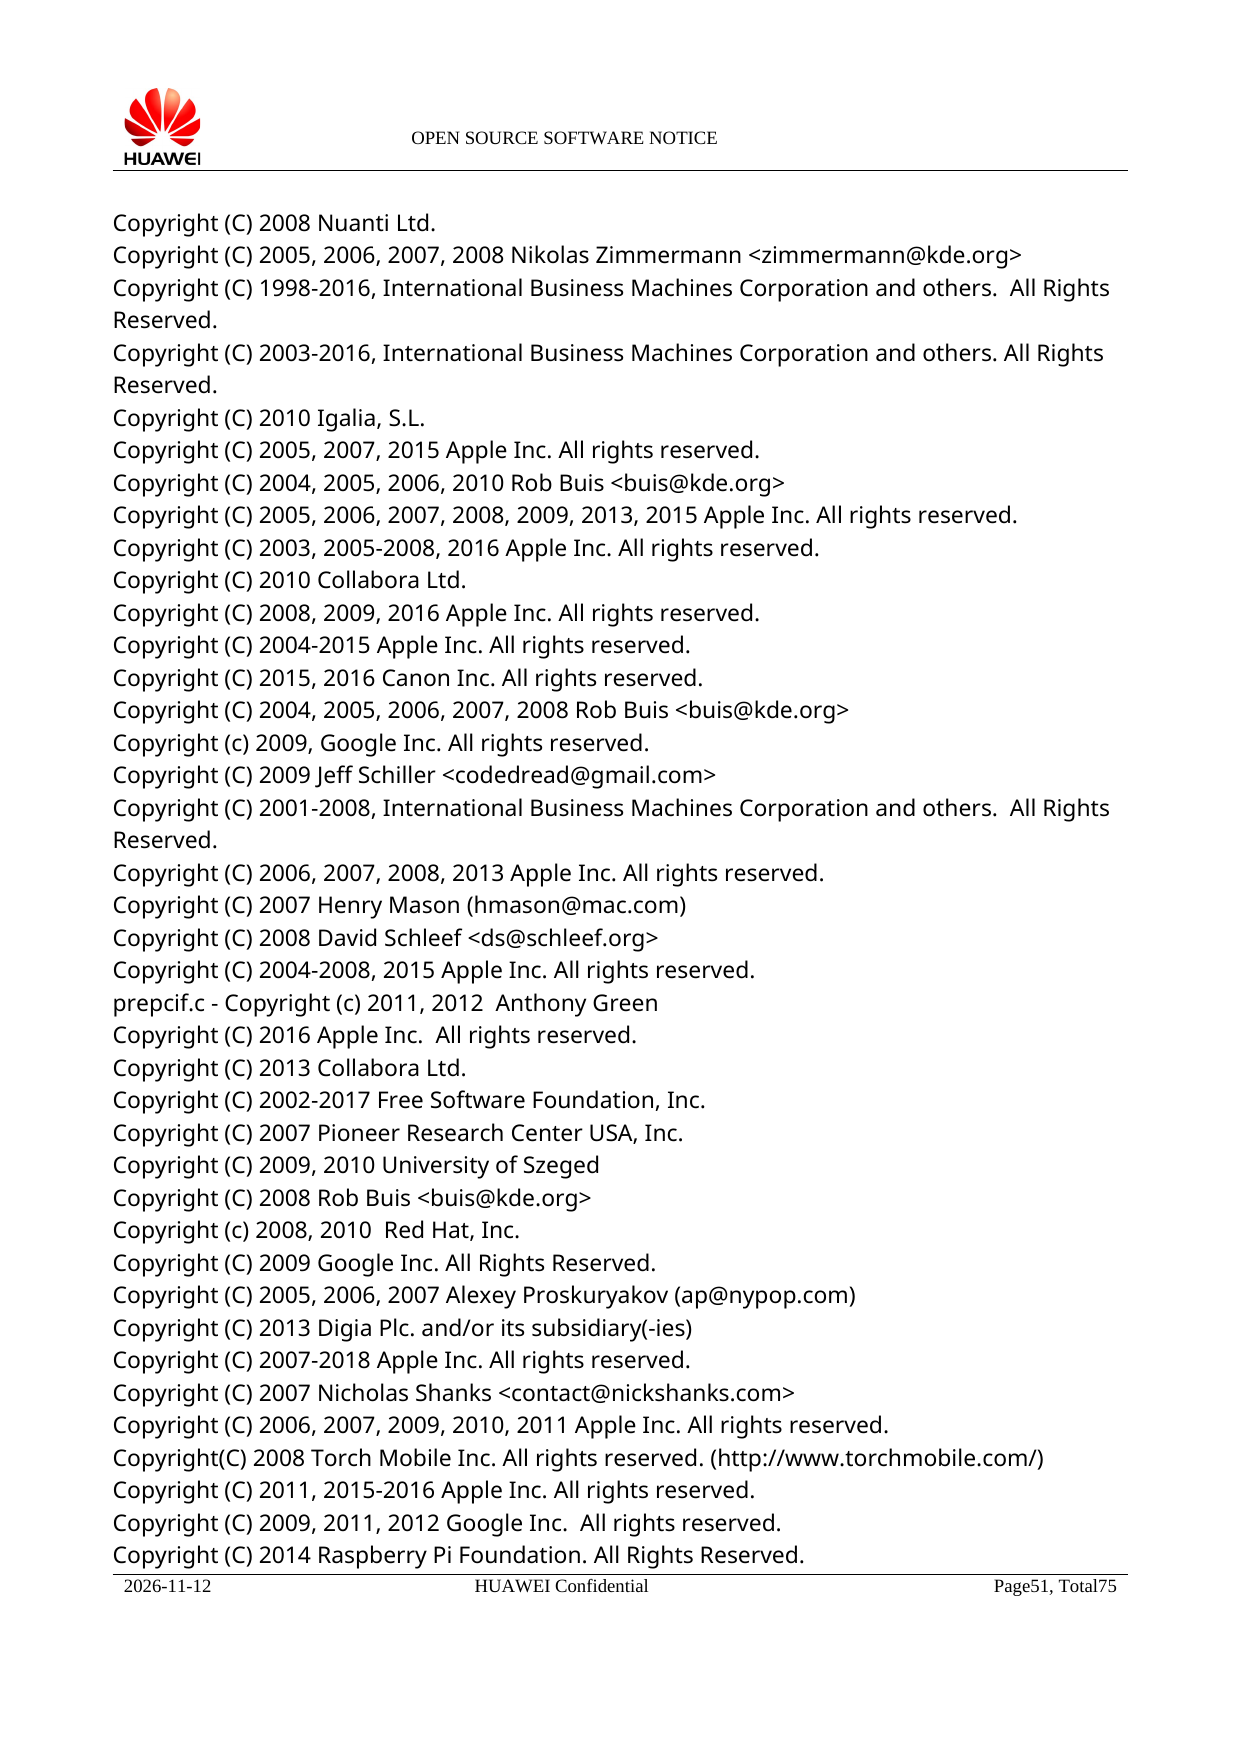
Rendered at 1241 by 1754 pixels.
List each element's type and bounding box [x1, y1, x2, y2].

picture [124, 88, 201, 165]
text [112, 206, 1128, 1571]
